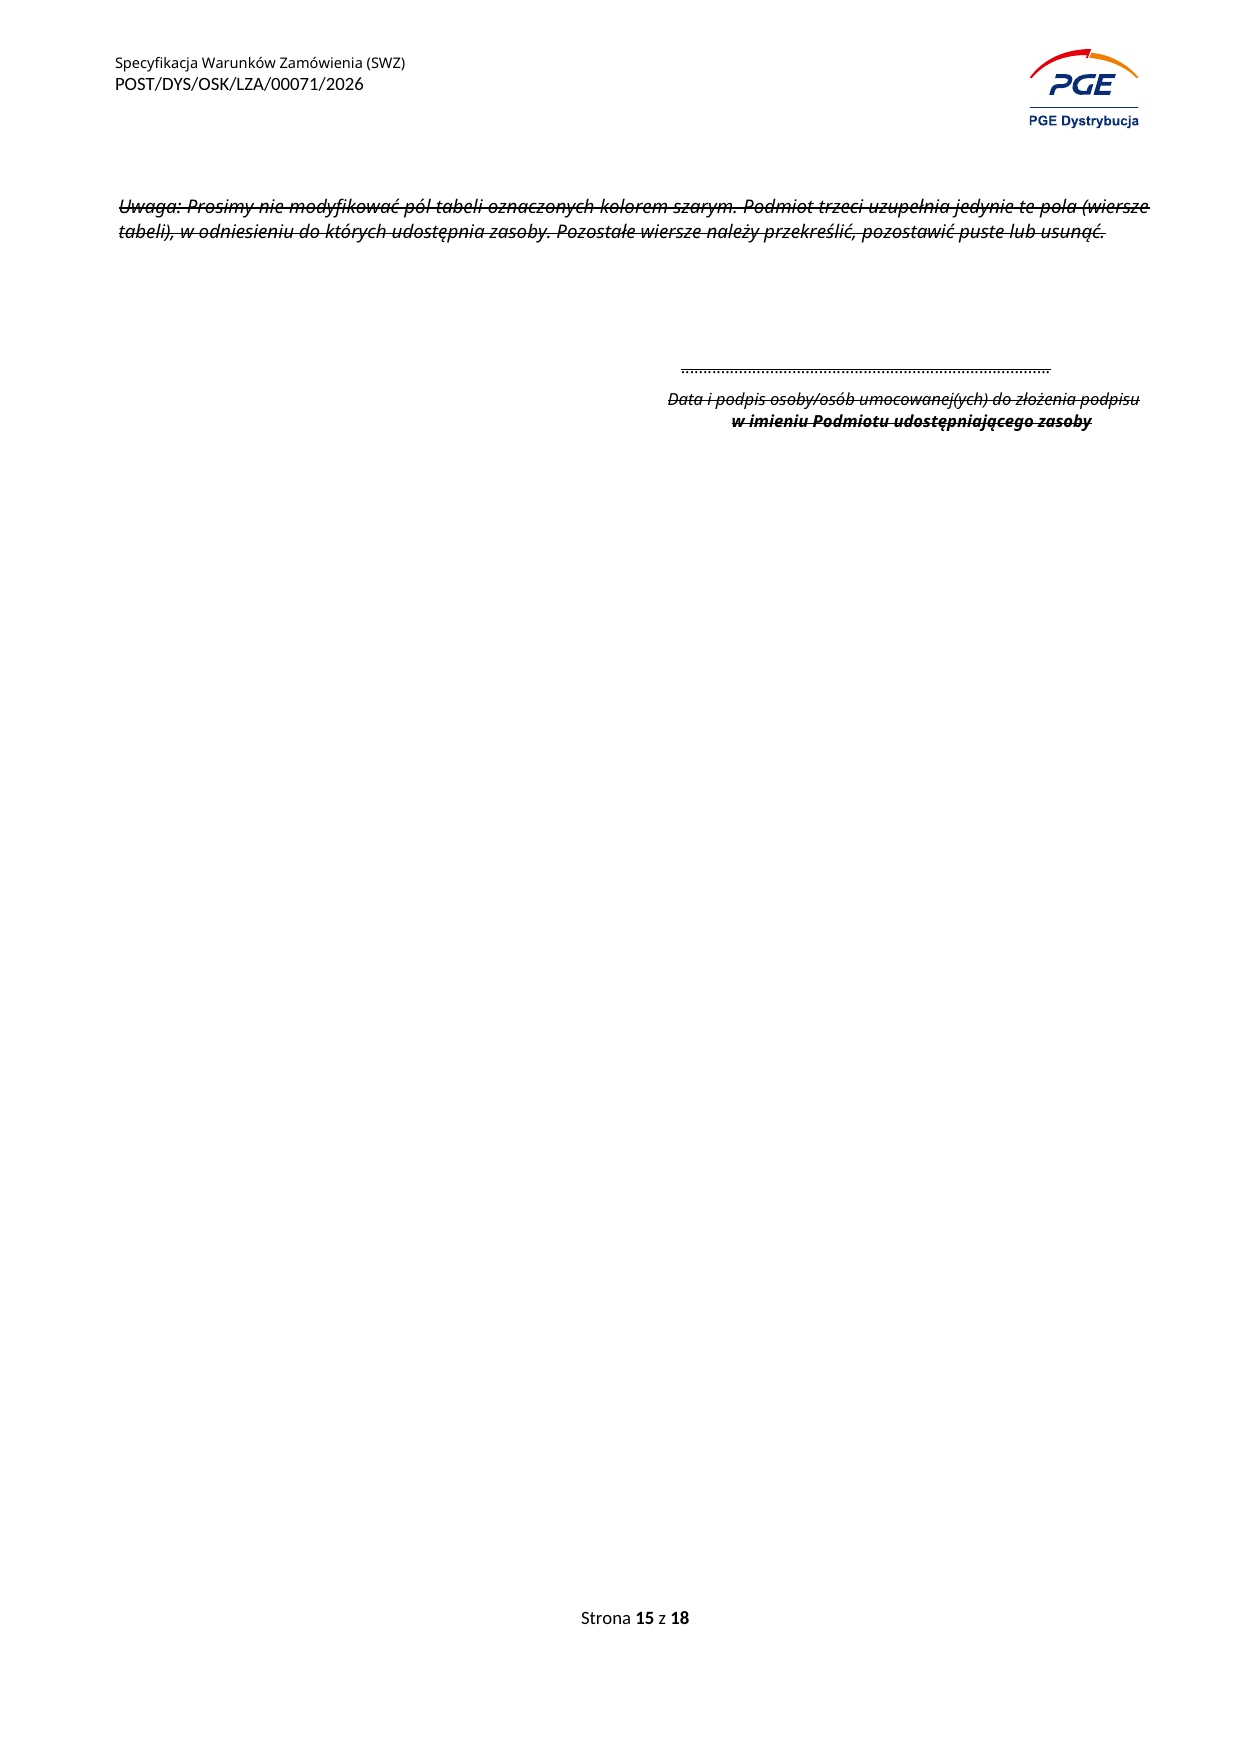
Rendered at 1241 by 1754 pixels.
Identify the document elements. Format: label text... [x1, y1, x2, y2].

text ................................................................................... [607, 354, 1240, 379]
text Uwaga: Prosimy nie modyfikować pól tabeli oznaczonych kolorem szarym. Podmiot trzeci uzupełnia jedynie te pola (wiersze tabeli), w odniesieniu do których udostępnia zasoby. Pozostałe wiersze należy przekreślić, pozostawić puste lub usunąć. [118, 193, 1152, 244]
text Data i podpis osoby/osób umocowanej(ych) do złożenia podpisu w imieniu Podmiotu udostępniającego zasoby [664, 387, 1144, 433]
